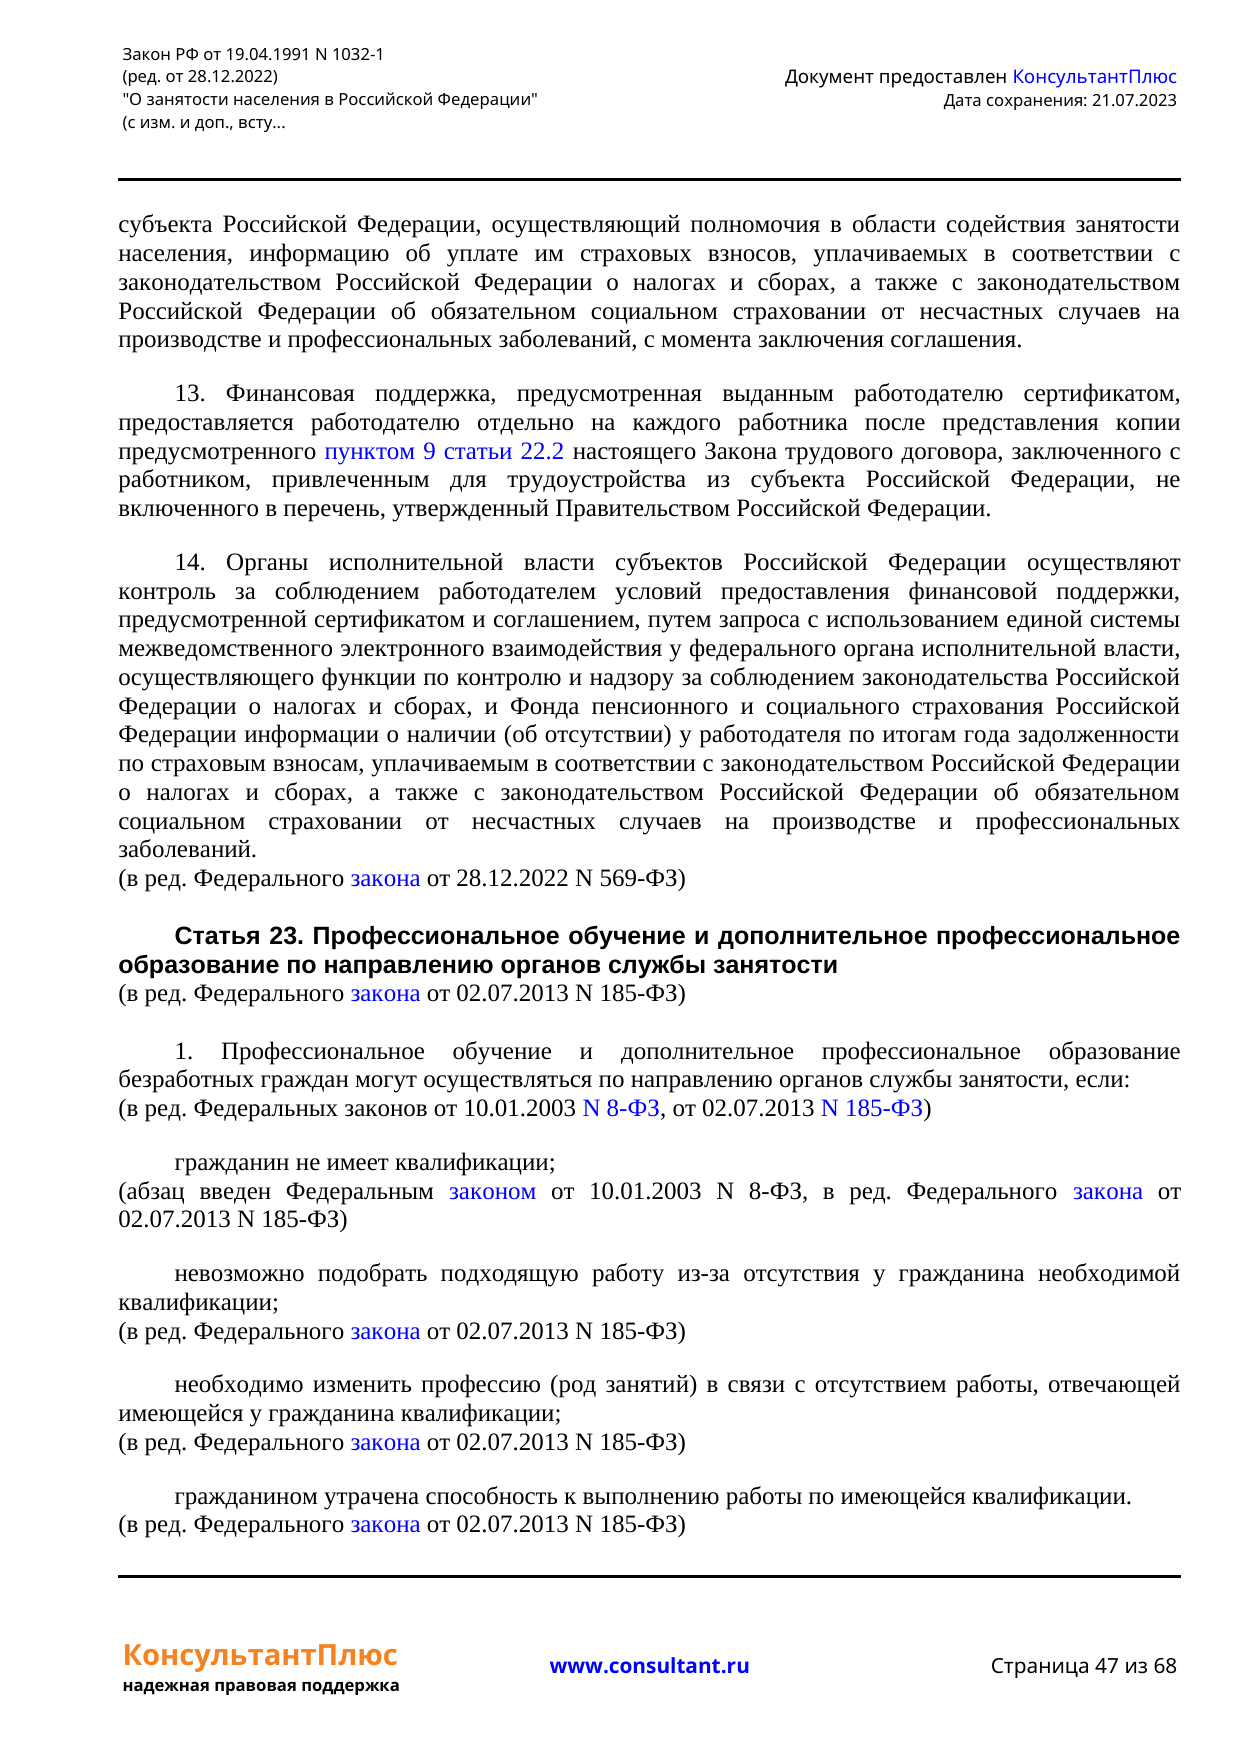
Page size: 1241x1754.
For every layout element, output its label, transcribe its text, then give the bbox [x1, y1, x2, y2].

text (в ред. Федеральных законов от 10.01.2003 N 8-ФЗ, от 02.07.2013 N 185-ФЗ) [118, 1093, 1181, 1122]
text гражданин не имеет квалификации; [118, 1147, 1181, 1176]
text необходимо изменить профессию (род занятий) в связи с отсутствием работы, отвечающей имеющейся у гражданина квалификации; [118, 1369, 1181, 1427]
text (в ред. Федерального закона от 02.07.2013 N 185-ФЗ) [118, 1509, 1181, 1538]
text (абзац введен Федеральным законом от 10.01.2003 N 8-ФЗ, в ред. Федерального закона от 02.07.2013 N 185-ФЗ) [118, 1176, 1181, 1233]
text 1. Профессиональное обучение и дополнительное профессиональное образование безработных граждан могут осуществляться по направлению органов службы занятости, если: [118, 1036, 1181, 1093]
title Статья 23. Профессиональное обучение и дополнительное профессиональное образование по направлению органов службы занятости [118, 921, 1181, 978]
text (в ред. Федерального закона от 02.07.2013 N 185-ФЗ) [118, 1427, 1181, 1456]
text 13. Финансовая поддержка, предусмотренная выданным работодателю сертификатом, предоставляется работодателю отдельно на каждого работника после представления копии предусмотренного пунктом 9 статьи 22.2 настоящего Закона трудового договора, заключенного с работником, привлеченным для трудоустройства из субъекта Российской Федерации, не включенного в перечень, утвержденный Правительством Российской Федерации. [118, 378, 1181, 522]
text (в ред. Федерального закона от 02.07.2013 N 185-ФЗ) [118, 1316, 1181, 1344]
text 14. Органы исполнительной власти субъектов Российской Федерации осуществляют контроль за соблюдением работодателем условий предоставления финансовой поддержки, предусмотренной сертификатом и соглашением, путем запроса с использованием единой системы межведомственного электронного взаимодействия у федерального органа исполнительной власти, осуществляющего функции по контролю и надзору за соблюдением законодательства Российской Федерации о налогах и сборах, и Фонда пенсионного и социального страхования Российской Федерации информации о наличии (об отсутствии) у работодателя по итогам года задолженности по страховым взносам, уплачиваемым в соответствии с законодательством Российской Федерации о налогах и сборах, а также с законодательством Российской Федерации об обязательном социальном страховании от несчастных случаев на производстве и профессиональных заболеваний. [118, 547, 1181, 863]
text (в ред. Федерального закона от 02.07.2013 N 185-ФЗ) [118, 978, 1181, 1007]
text гражданином утрачена способность к выполнению работы по имеющейся квалификации. [118, 1481, 1181, 1509]
text (в ред. Федерального закона от 28.12.2022 N 569-ФЗ) [118, 863, 1181, 892]
text невозможно подобрать подходящую работу из-за отсутствия у гражданина необходимой квалификации; [118, 1258, 1181, 1316]
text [118, 209, 1181, 353]
